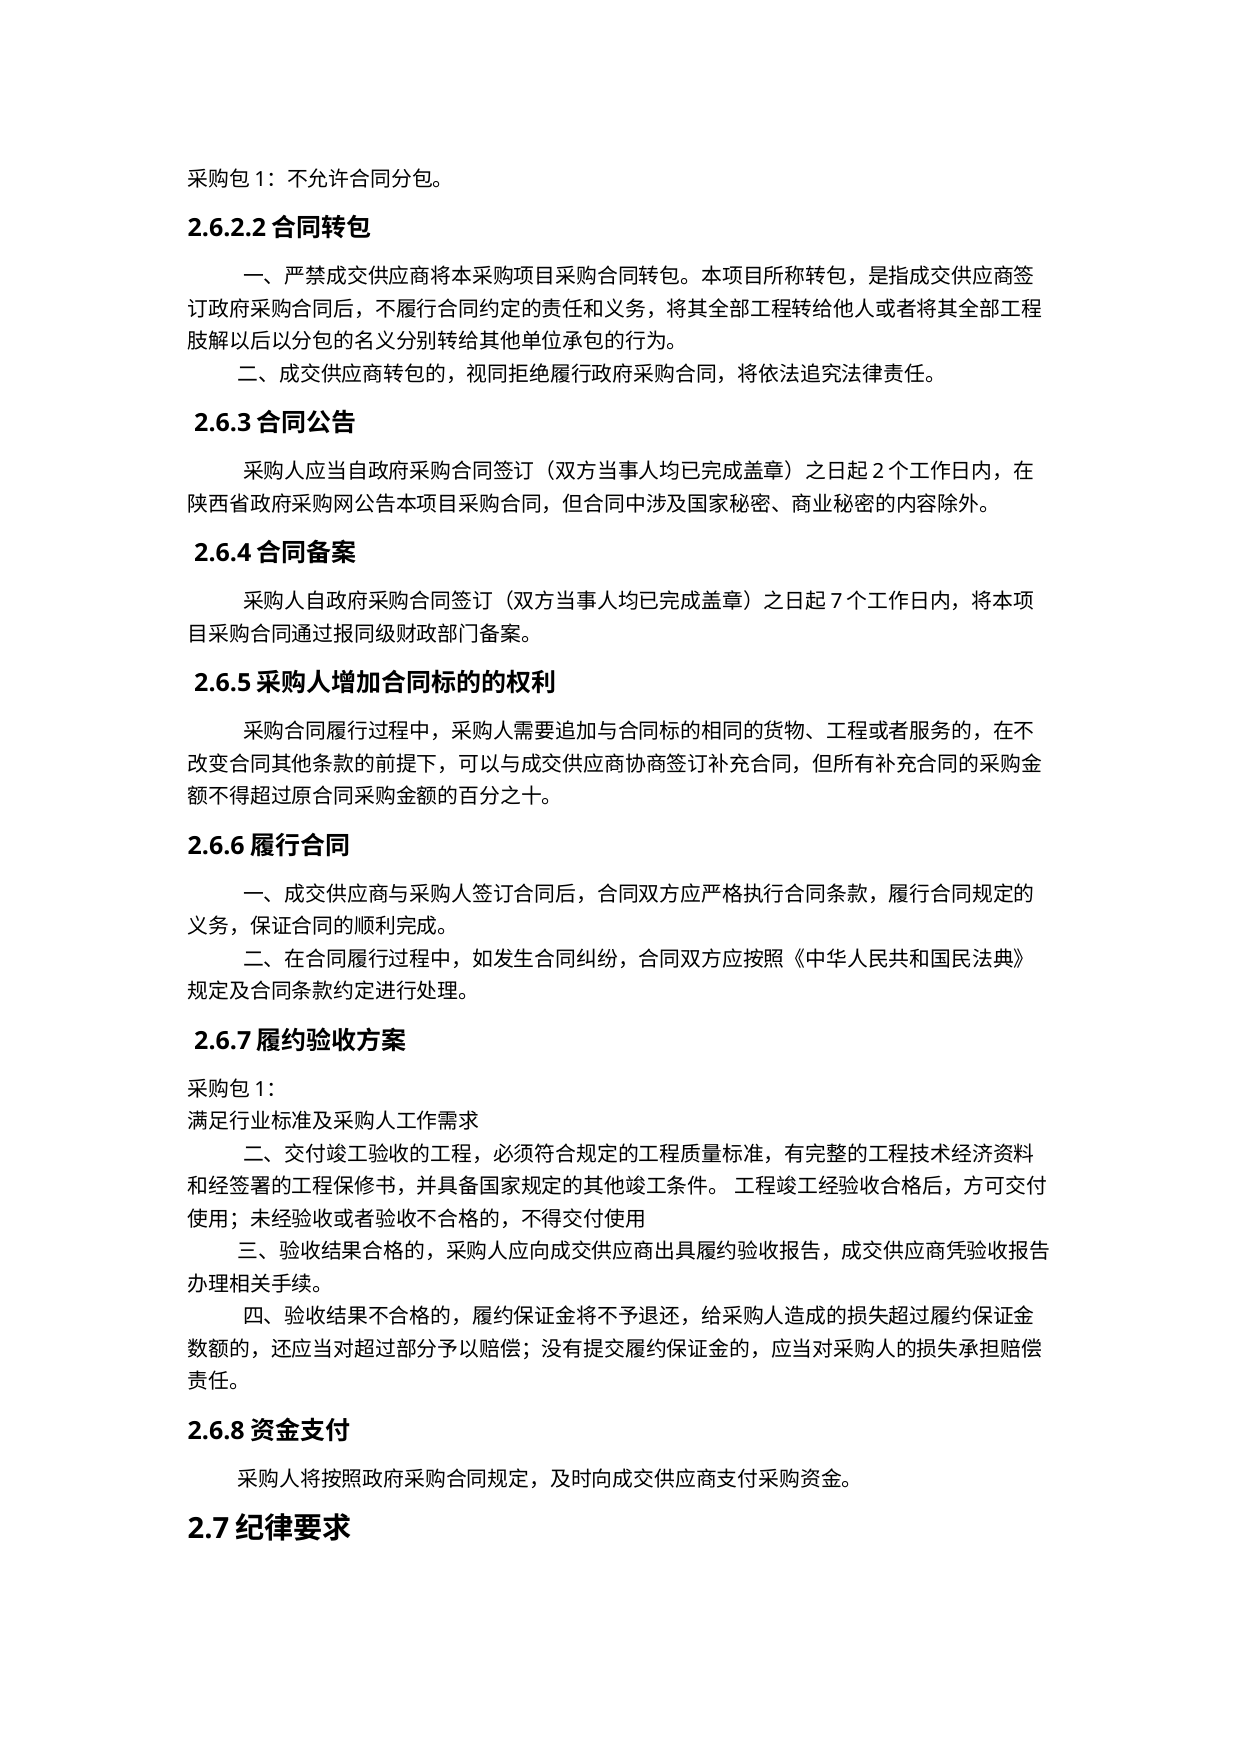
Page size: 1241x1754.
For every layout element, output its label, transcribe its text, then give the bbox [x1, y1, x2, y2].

text 三、验收结果合格的，采购人应向成交供应商出具履约验收报告，成交供应商凭验收报告办理相关手续。 [187, 1234, 1053, 1299]
text 一、严禁成交供应商将本采购项目采购合同转包。本项目所称转包，是指成交供应商签订政府采购合同后，不履行合同约定的责任和义务，将其全部工程转给他人或者将其全部工程肢解以后以分包的名义分别转给其他单位承包的行为。 [187, 259, 1053, 357]
text 四、验收结果不合格的，履约保证金将不予退还，给采购人造成的损失超过履约保证金数额的，还应当对超过部分予以赔偿；没有提交履约保证金的，应当对采购人的损失承担赔偿责任。 [187, 1299, 1053, 1397]
text 采购包1：不允许合同分包。 [187, 162, 1053, 194]
text 采购人应当自政府采购合同签订（双方当事人均已完成盖章）之日起2个工作日内，在陕西省政府采购网公告本项目采购合同，但合同中涉及国家秘密、商业秘密的内容除外。 [187, 454, 1053, 519]
text 2.6.4合同备案 [187, 519, 1053, 584]
text 2.6.3合同公告 [187, 389, 1053, 454]
text 采购人将按照政府采购合同规定，及时向成交供应商支付采购资金。 [187, 1462, 1053, 1494]
text 2.6.6履行合同 [187, 812, 1053, 877]
text 满足行业标准及采购人工作需求 [187, 1104, 1053, 1137]
text 2.6.8资金支付 [187, 1397, 1053, 1462]
text 2.7纪律要求 [187, 1494, 1053, 1559]
text 一、成交供应商与采购人签订合同后，合同双方应严格执行合同条款，履行合同规定的义务，保证合同的顺利完成。 [187, 877, 1053, 942]
text 二、交付竣工验收的工程，必须符合规定的工程质量标准，有完整的工程技术经济资料和经签署的工程保修书，并具备国家规定的其他竣工条件。 工程竣工经验收合格后，方可交付使用；未经验收或者验收不合格的，不得交付使用 [187, 1137, 1053, 1234]
text 采购人自政府采购合同签订（双方当事人均已完成盖章）之日起7个工作日内，将本项目采购合同通过报同级财政部门备案。 [187, 584, 1053, 649]
text 2.6.7履约验收方案 [187, 1007, 1053, 1072]
text 2.6.5采购人增加合同标的的权利 [187, 649, 1053, 714]
text 二、成交供应商转包的，视同拒绝履行政府采购合同，将依法追究法律责任。 [187, 357, 1053, 389]
text 2.6.2.2合同转包 [187, 194, 1053, 259]
text 采购包1： [187, 1072, 1053, 1104]
text 采购合同履行过程中，采购人需要追加与合同标的相同的货物、工程或者服务的，在不改变合同其他条款的前提下，可以与成交供应商协商签订补充合同，但所有补充合同的采购金额不得超过原合同采购金额的百分之十。 [187, 714, 1053, 812]
text 二、在合同履行过程中，如发生合同纠纷，合同双方应按照《中华人民共和国民法典》规定及合同条款约定进行处理。 [187, 942, 1053, 1007]
